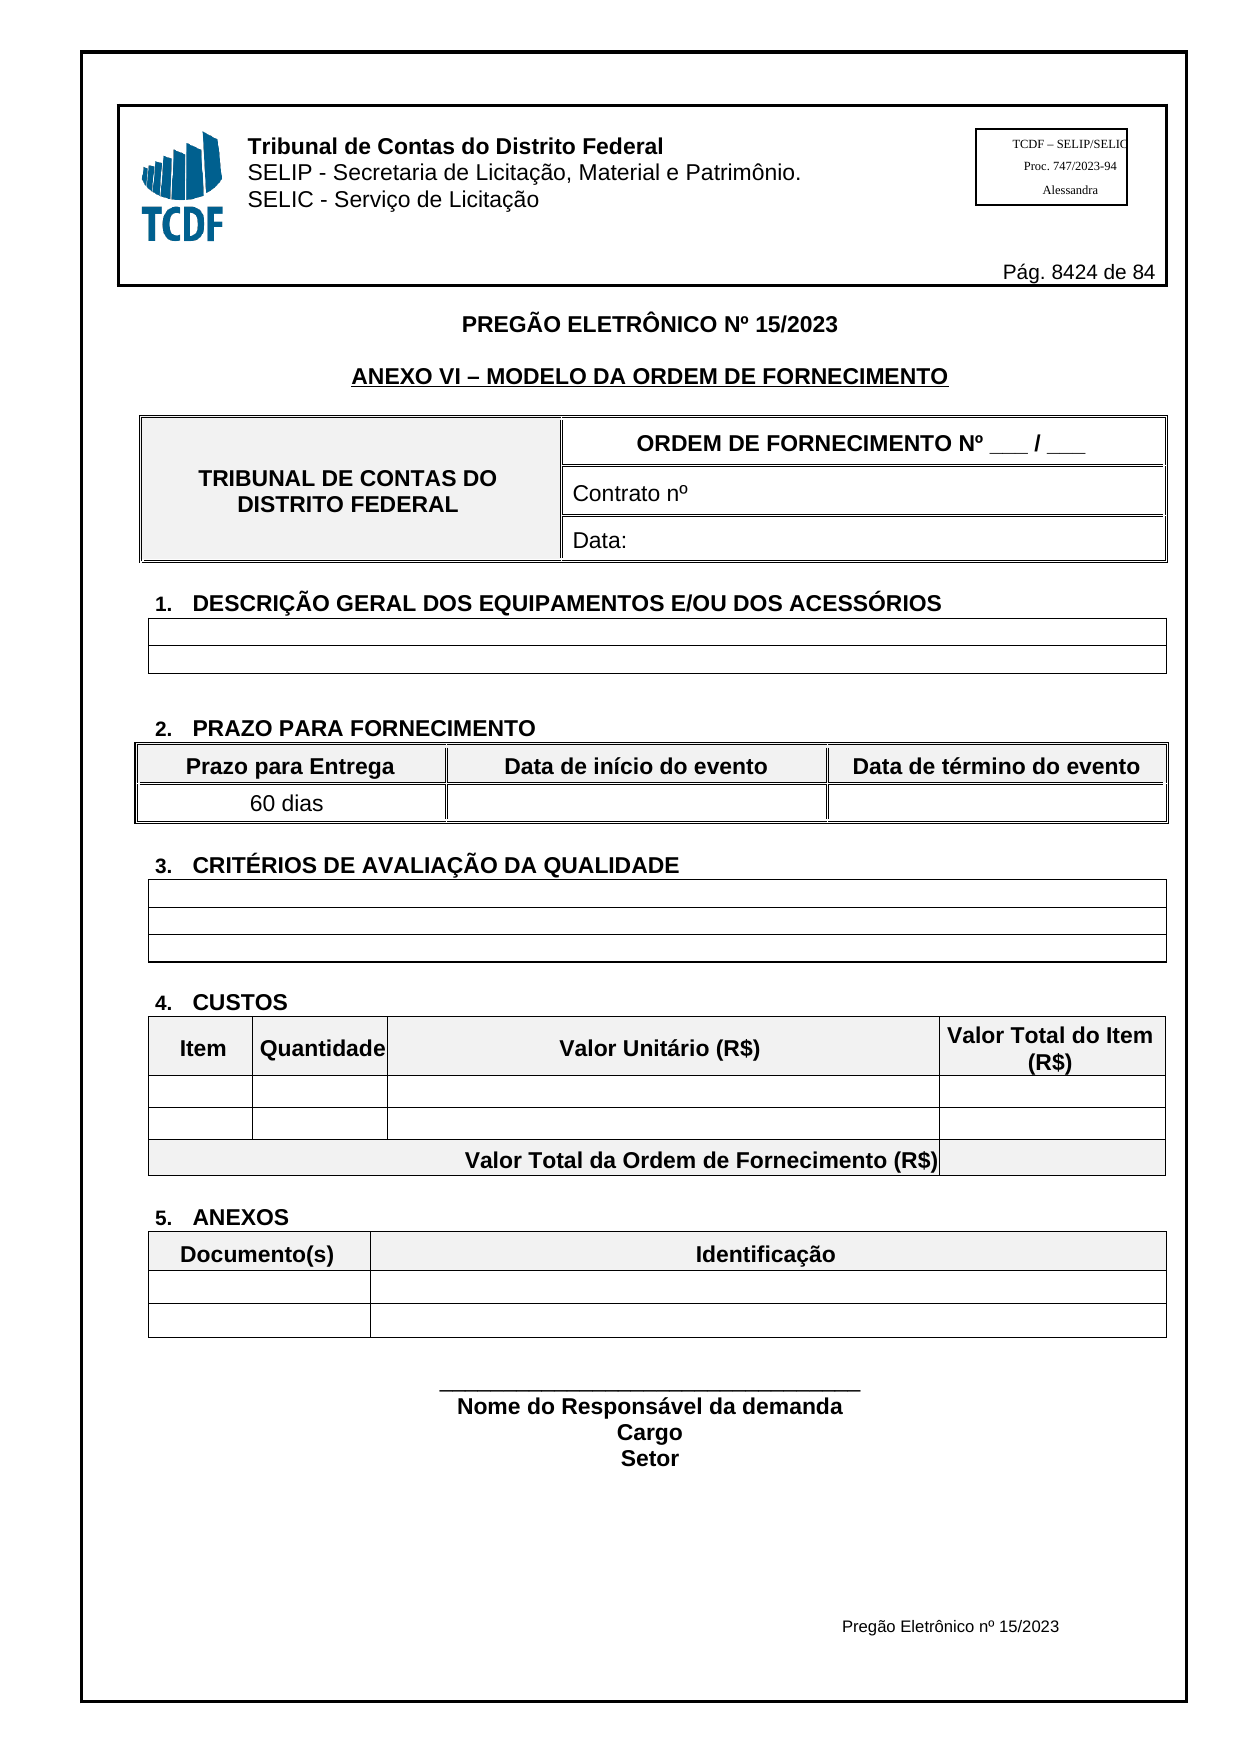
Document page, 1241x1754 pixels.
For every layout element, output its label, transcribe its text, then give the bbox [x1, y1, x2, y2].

table_header Valor Total do Item (R$) [940, 1017, 1165, 1075]
picture [127, 129, 237, 244]
table_cell [253, 1076, 387, 1107]
text _________________________________ [148, 1366, 1152, 1393]
table_cell [149, 908, 1166, 934]
list ANEXOS [155, 1204, 1152, 1230]
table_cell [940, 1108, 1165, 1139]
table_cell [149, 1108, 252, 1139]
table_cell Contrato nº [561, 464, 1167, 514]
table_cell [149, 1304, 370, 1337]
table_cell [149, 1076, 252, 1107]
table_cell [940, 1076, 1165, 1107]
table_header [149, 880, 1166, 907]
table_header Documento(s) [149, 1232, 370, 1270]
table_header TRIBUNAL DE CONTAS DO DISTRITO FEDERAL [142, 418, 561, 559]
table_header Data de término do evento [828, 745, 1166, 782]
table_cell [149, 1271, 370, 1302]
table_cell [828, 782, 1167, 821]
list CRITÉRIOS DE AVALIAÇÃO DA QUALIDADE [155, 852, 1152, 878]
table_header Data de início do evento [446, 743, 828, 782]
table_cell [446, 782, 828, 821]
table_cell Data: [561, 514, 1165, 559]
text Cargo [148, 1419, 1152, 1445]
table_header Prazo para Entrega [138, 745, 446, 782]
text ANEXO VI – MODELO DA ORDEM DE FORNECIMENTO [148, 363, 1152, 389]
list PRAZO PARA FORNECIMENTO [155, 715, 1152, 741]
table_cell Valor Total da Ordem de Fornecimento (R$) [149, 1140, 939, 1175]
table_cell [940, 1140, 1165, 1175]
table_header Item [149, 1017, 252, 1075]
list DESCRIÇÃO GERAL DOS EQUIPAMENTOS E/OU DOS ACESSÓRIOS [155, 590, 1152, 617]
table_header Valor Unitário (R$) [388, 1017, 939, 1075]
text Setor [148, 1445, 1152, 1472]
table_cell [388, 1076, 939, 1107]
table_cell [149, 646, 1166, 672]
table_header Identificação [371, 1232, 1166, 1270]
table_cell [149, 935, 1166, 961]
table_cell [371, 1304, 1166, 1337]
table_cell [253, 1108, 387, 1139]
table_cell 60 dias [136, 782, 446, 821]
text Nome do Responsável da demanda [148, 1393, 1152, 1419]
list CUSTOS [155, 989, 1152, 1015]
table_header ORDEM DE FORNECIMENTO Nº ___ / ___ [561, 418, 1165, 464]
table_cell [371, 1271, 1166, 1302]
table_cell [388, 1108, 939, 1139]
table_header [149, 619, 1166, 645]
text PREGÃO ELETRÔNICO Nº 15/2023 [148, 311, 1152, 337]
table_header Quantidade [253, 1017, 387, 1075]
